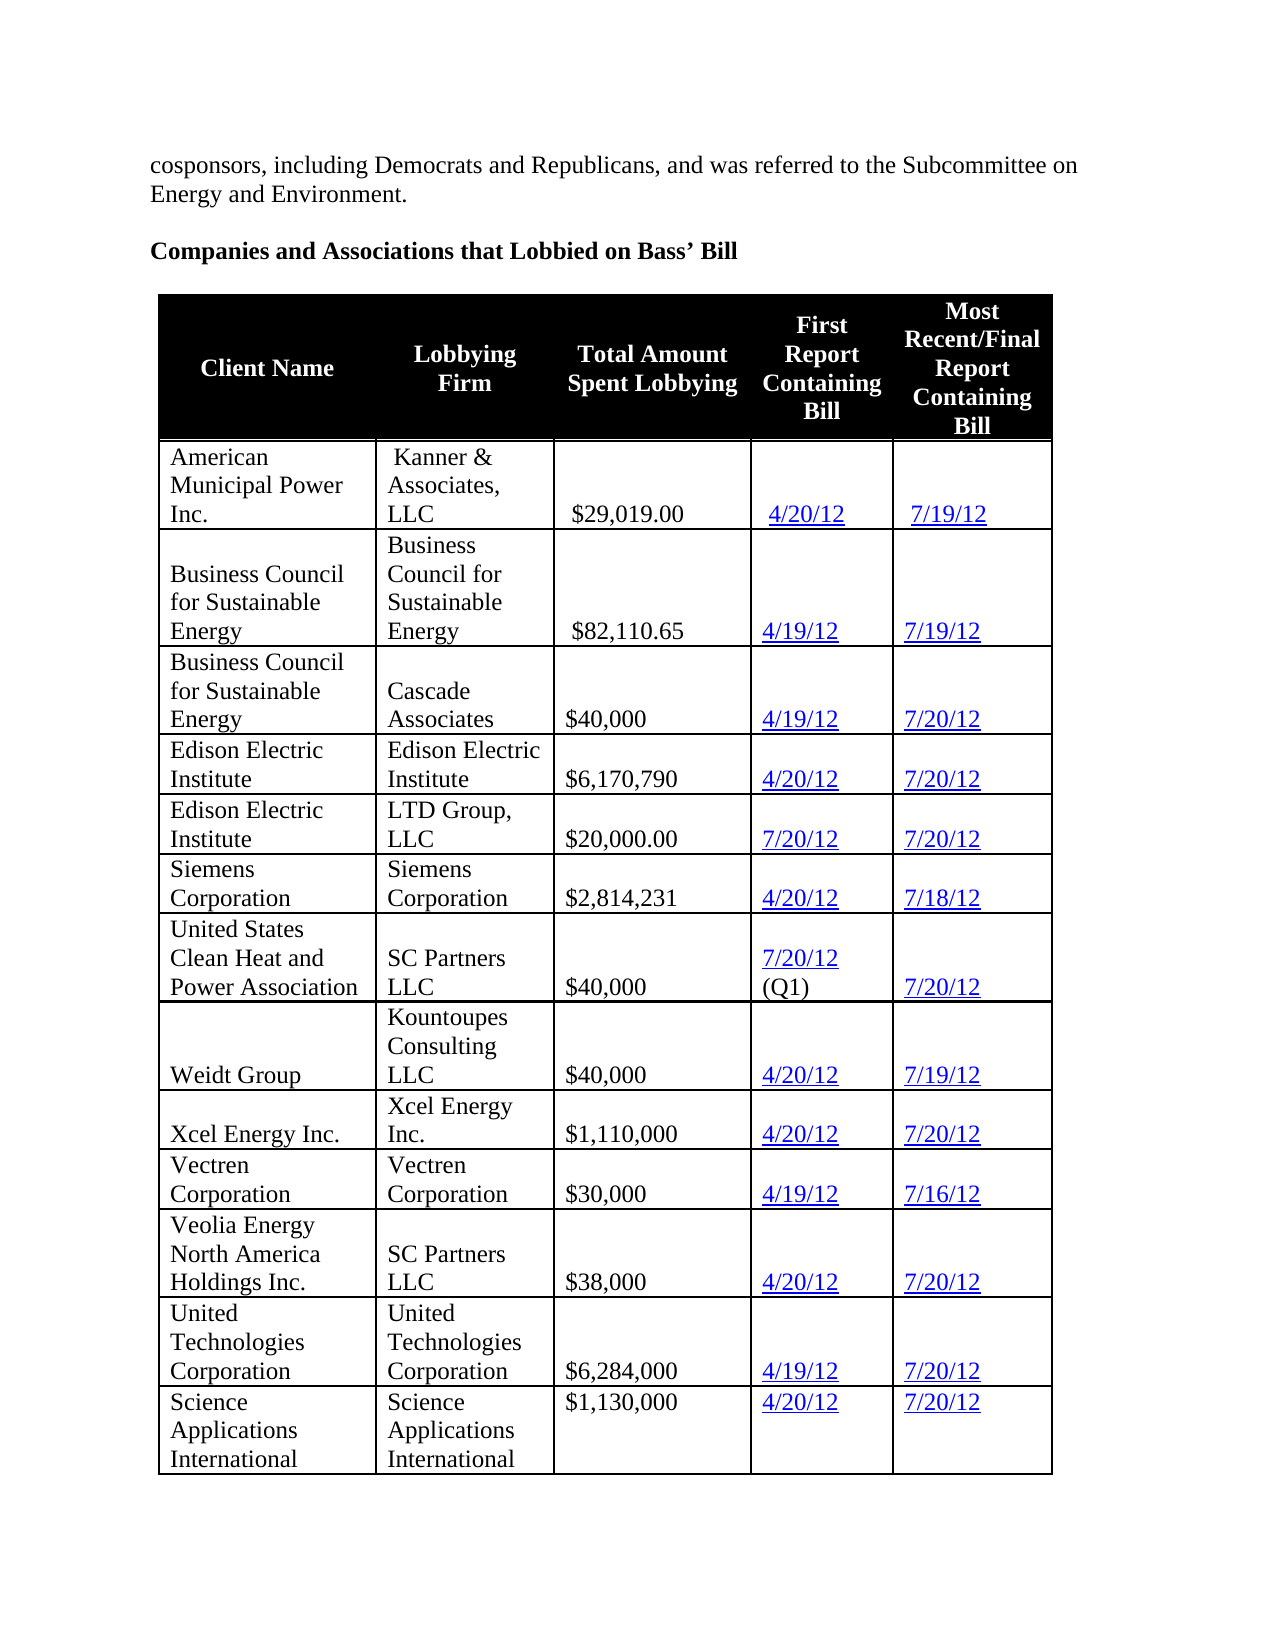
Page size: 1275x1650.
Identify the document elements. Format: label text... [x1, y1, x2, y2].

table_cell $82,110.65 [555, 530, 750, 645]
table_cell 7/20/12 [752, 795, 892, 852]
table_cell $29,019.00 [555, 442, 750, 528]
table_header Lobbying Firm [377, 296, 553, 439]
table_cell United Technologies Corporation [160, 1298, 375, 1384]
table_cell Siemens Corporation [160, 855, 375, 912]
table_cell Business Council for Sustainable Energy [377, 530, 553, 645]
table_header First Report Containing Bill [752, 296, 892, 439]
table_cell 4/19/12 [752, 1150, 892, 1208]
table_cell 4/20/12 [752, 442, 892, 528]
table_cell $38,000 [555, 1210, 750, 1296]
table_cell 7/19/12 [894, 442, 1051, 528]
table_cell SC Partners LLC [377, 1210, 553, 1296]
text Companies and Associations that Lobbied on Bass’ Bill [150, 236, 1125, 265]
table_header Client Name [160, 296, 375, 439]
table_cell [377, 1387, 553, 1473]
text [150, 150, 1125, 207]
table_cell Kountoupes Consulting LLC [377, 1003, 553, 1089]
table_cell LTD Group, LLC [377, 795, 553, 852]
table_cell 7/20/12 [894, 795, 1051, 852]
table_cell $6,170,790 [555, 735, 750, 793]
table_cell 7/19/12 [894, 1003, 1051, 1089]
table_cell Edison Electric Institute [377, 735, 553, 793]
table_cell 7/20/12 [894, 735, 1051, 793]
table_cell Business Council for Sustainable Energy [160, 530, 375, 645]
table_cell 4/20/12 [752, 1387, 892, 1473]
table_cell Vectren Corporation [377, 1150, 553, 1208]
table_cell Edison Electric Institute [160, 795, 375, 852]
table_cell 7/20/12 [894, 647, 1051, 733]
table_cell 7/20/12 [894, 914, 1051, 1000]
table_cell Cascade Associates [377, 647, 553, 733]
table_cell 4/20/12 [752, 1091, 892, 1148]
table_cell 4/19/12 [752, 530, 892, 645]
table_cell Edison Electric Institute [160, 735, 375, 793]
table_cell 7/20/12 [894, 1387, 1051, 1473]
table_cell Xcel Energy Inc. [377, 1091, 553, 1148]
table_cell United Technologies Corporation [377, 1298, 553, 1384]
table_cell Siemens Corporation [377, 855, 553, 912]
table_cell 7/20/12 (Q1) [752, 914, 892, 1000]
table_cell 7/20/12 [894, 1091, 1051, 1148]
table_cell 7/16/12 [894, 1150, 1051, 1208]
table_cell Vectren Corporation [160, 1150, 375, 1208]
table_cell $30,000 [555, 1150, 750, 1208]
table_cell United States Clean Heat and Power Association [160, 914, 375, 1000]
table_cell 4/20/12 [752, 855, 892, 912]
table_cell $6,284,000 [555, 1298, 750, 1384]
table_cell 4/20/12 [752, 735, 892, 793]
table_cell $1,130,000 [555, 1387, 750, 1473]
table_cell 4/19/12 [752, 1298, 892, 1384]
table_cell SC Partners LLC [377, 914, 553, 1000]
table_cell $40,000 [555, 914, 750, 1000]
table_cell 4/20/12 [752, 1003, 892, 1089]
table_cell 7/19/12 [894, 530, 1051, 645]
table_cell Kanner & Associates, LLC [377, 442, 553, 528]
table_cell Business Council for Sustainable Energy [160, 647, 375, 733]
table_cell $40,000 [555, 647, 750, 733]
table_cell 7/18/12 [894, 855, 1051, 912]
table_cell 7/20/12 [894, 1210, 1051, 1296]
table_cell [160, 1387, 375, 1473]
table_cell Weidt Group [160, 1003, 375, 1089]
table_cell 4/19/12 [752, 647, 892, 733]
table_cell Xcel Energy Inc. [160, 1091, 375, 1148]
table_cell $40,000 [555, 1003, 750, 1089]
table_cell 7/20/12 [894, 1298, 1051, 1384]
table_header Most Recent/Final Report Containing Bill [894, 296, 1051, 439]
table_cell $1,110,000 [555, 1091, 750, 1148]
table_cell American Municipal Power Inc. [160, 442, 375, 528]
table_header Total Amount Spent Lobbying [555, 296, 750, 439]
table_cell 4/20/12 [752, 1210, 892, 1296]
table_cell $2,814,231 [555, 855, 750, 912]
table_cell $20,000.00 [555, 795, 750, 852]
table_cell Veolia Energy North America Holdings Inc. [160, 1210, 375, 1296]
